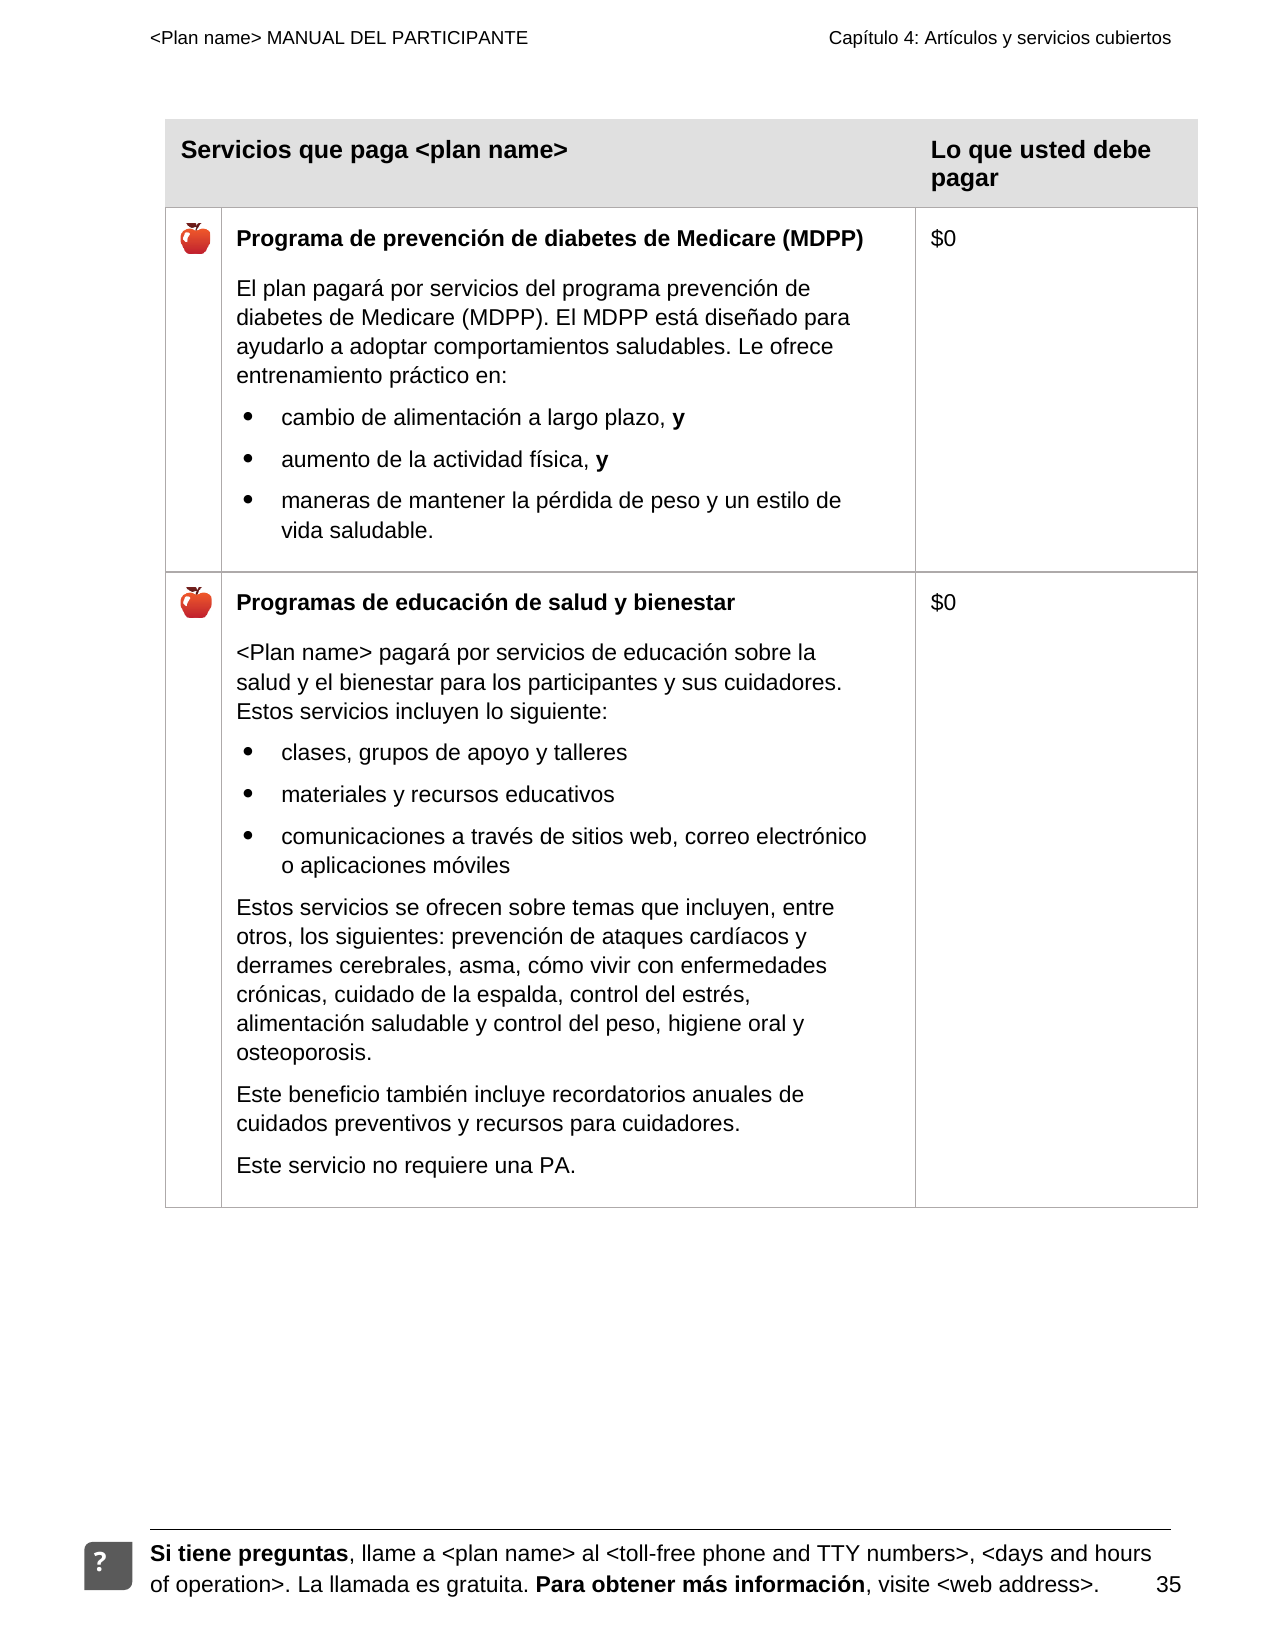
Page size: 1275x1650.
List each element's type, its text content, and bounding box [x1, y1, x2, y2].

table_cell Programa de prevención de diabetes de Medicare (MDPP) El plan pagará por servicios del programa prevención de diabetes de Medicare (MDPP). El MDPP está diseñado para ayudarlo a adoptar comportamientos saludables. Le ofrece entrenamiento práctico en: cambio de alimentación a largo plazo, y aumento de la actividad física, y maneras de mantener la pérdida de peso y un estilo de vida saludable. [222, 208, 915, 571]
table_cell [166, 208, 221, 571]
table_cell $0 [916, 573, 1197, 1207]
table_header Lo que usted debe pagar [916, 120, 1197, 207]
table_cell $0 [916, 208, 1197, 571]
table_cell Programas de educación de salud y bienestar <Plan name> pagará por servicios de educación sobre la salud y el bienestar para los participantes y sus cuidadores. Estos servicios incluyen lo siguiente: clases, grupos de apoyo y talleres materiales y recursos educativos comunicaciones a través de sitios web, correo electrónico o aplicaciones móviles Estos servicios se ofrecen sobre temas que incluyen, entre otros, los siguientes: prevención de ataques cardíacos y derrames cerebrales, asma, cómo vivir con enfermedades crónicas, cuidado de la espalda, control del estrés, alimentación saludable y control del peso, higiene oral y osteoporosis. Este beneficio también incluye recordatorios anuales de cuidados preventivos y recursos para cuidadores. Este servicio no requiere una PA. [222, 573, 915, 1207]
picture [180, 223, 211, 254]
picture [180, 587, 212, 618]
table_cell [166, 573, 221, 1207]
table_header Servicios que paga <plan name> [166, 120, 915, 207]
